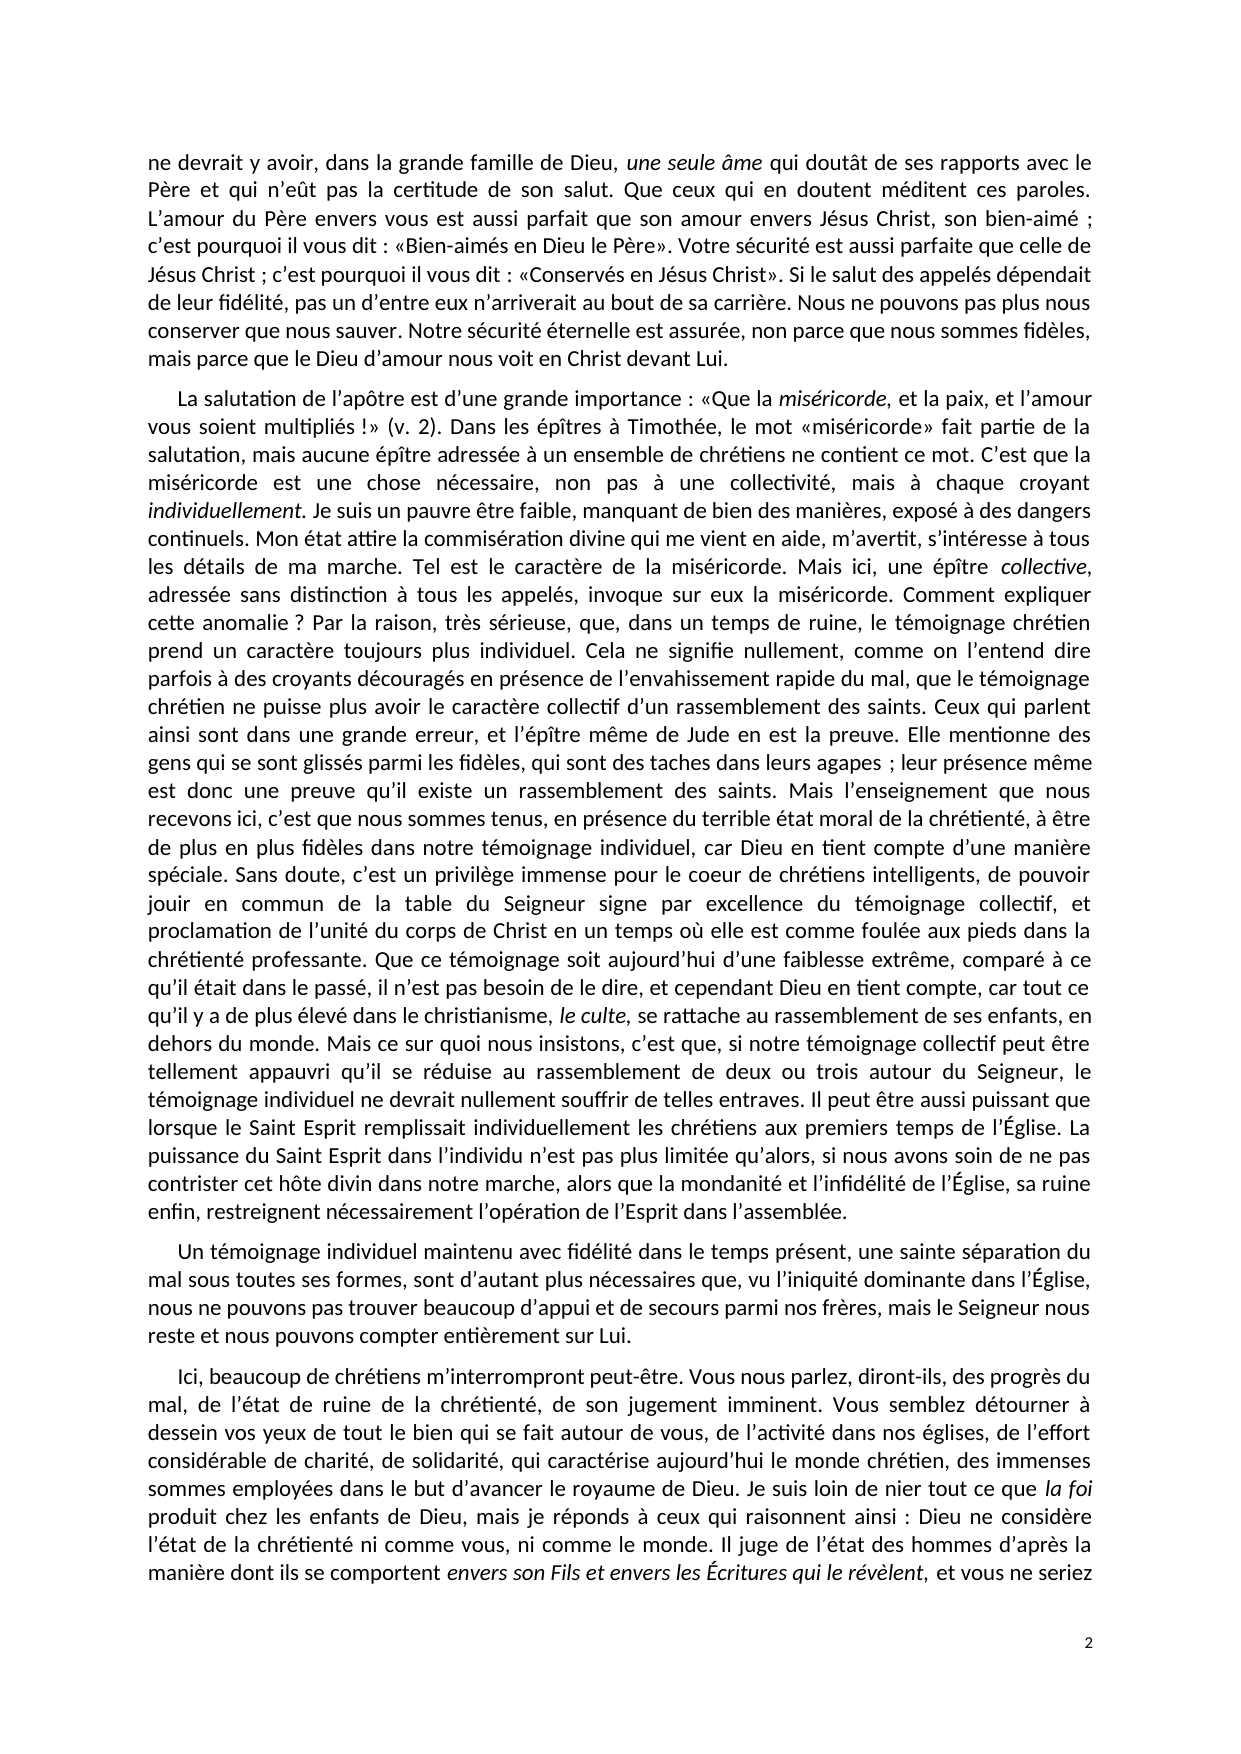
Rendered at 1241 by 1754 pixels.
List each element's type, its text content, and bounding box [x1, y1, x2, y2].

text Un témoignage individuel maintenu avec fidélité dans le temps présent, une sainte séparation du mal sous toutes ses formes, sont d’autant plus nécessaires que, vu l’iniquité dominante dans l’Église, nous ne pouvons pas trouver beaucoup d’appui et de secours parmi nos frères, mais le Seigneur nous reste et nous pouvons compter entièrement sur Lui. [148, 1237, 1093, 1349]
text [148, 148, 1093, 372]
text La salutation de l’apôtre est d’une grande importance : «Que la miséricorde, et la paix, et l’amour vous soient multipliés !» (v. 2). Dans les épîtres à Timothée, le mot «miséricorde» fait partie de la salutation, mais aucune épître adressée à un ensemble de chrétiens ne contient ce mot. C’est que la miséricorde est une chose nécessaire, non pas à une collectivité, mais à chaque croyant individuellement. Je suis un pauvre être faible, manquant de bien des manières, exposé à des dangers continuels. Mon état attire la commisération divine qui me vient en aide, m’avertit, s’intéresse à tous les détails de ma marche. Tel est le caractère de la miséricorde. Mais ici, une épître collective, adressée sans distinction à tous les appelés, invoque sur eux la miséricorde. Comment expliquer cette anomalie ? Par la raison, très sérieuse, que, dans un temps de ruine, le témoignage chrétien prend un caractère toujours plus individuel. Cela ne signifie nullement, comme on l’entend dire parfois à des croyants découragés en présence de l’envahissement rapide du mal, que le témoignage chrétien ne puisse plus avoir le caractère collectif d’un rassemblement des saints. Ceux qui parlent ainsi sont dans une grande erreur, et l’épître même de Jude en est la preuve. Elle mentionne des gens qui se sont glissés parmi les fidèles, qui sont des taches dans leurs agapes ; leur présence même est donc une preuve qu’il existe un rassemblement des saints. Mais l’enseignement que nous recevons ici, c’est que nous sommes tenus, en présence du terrible état moral de la chrétienté, à être de plus en plus fidèles dans notre témoignage individuel, car Dieu en tient compte d’une manière spéciale. Sans doute, c’est un privilège immense pour le coeur de chrétiens intelligents, de pouvoir jouir en commun de la table du Seigneur signe par excellence du témoignage collectif, et proclamation de l’unité du corps de Christ en un temps où elle est comme foulée aux pieds dans la chrétienté professante. Que ce témoignage soit aujourd’hui d’une faiblesse extrême, comparé à ce qu’il était dans le passé, il n’est pas besoin de le dire, et cependant Dieu en tient compte, car tout ce qu’il y a de plus élevé dans le christianisme, le culte, se rattache au rassemblement de ses enfants, en dehors du monde. Mais ce sur quoi nous insistons, c’est que, si notre témoignage collectif peut être tellement appauvri qu’il se réduise au rassemblement de deux ou trois autour du Seigneur, le témoignage individuel ne devrait nullement souffrir de telles entraves. Il peut être aussi puissant que lorsque le Saint Esprit remplissait individuellement les chrétiens aux premiers temps de l’Église. La puissance du Saint Esprit dans l’individu n’est pas plus limitée qu’alors, si nous avons soin de ne pas contrister cet hôte divin dans notre marche, alors que la mondanité et l’infidélité de l’Église, sa ruine enfin, restreignent nécessairement l’opération de l’Esprit dans l’assemblée. [148, 384, 1093, 1225]
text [148, 1362, 1093, 1586]
